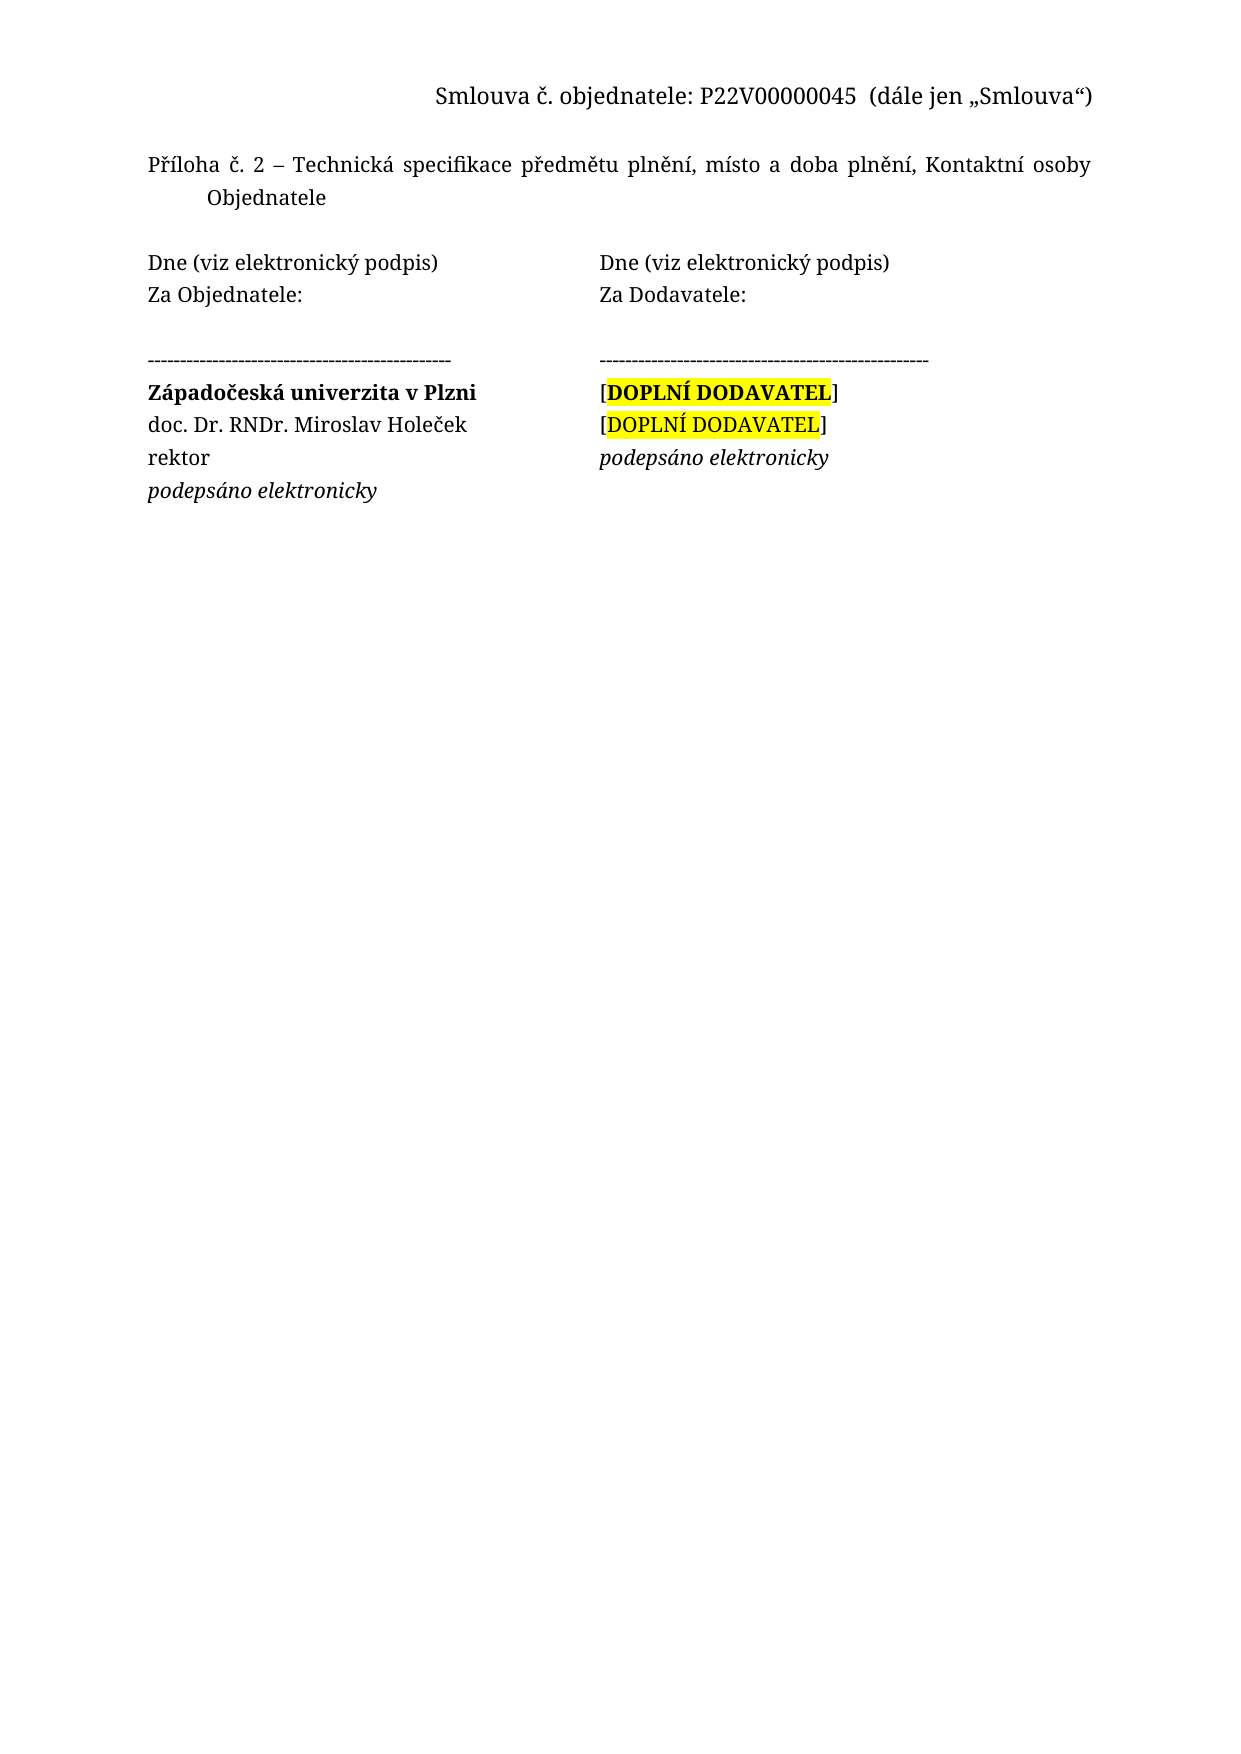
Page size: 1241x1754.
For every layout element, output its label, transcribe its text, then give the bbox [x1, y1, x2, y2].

table_header Dne (viz elektronický podpis) Za Dodavatele: --------------------------------------------------- [DOPLNÍ DODAVATEL] [DOPLNÍ DODAVATEL] podepsáno elektronicky [588, 248, 1040, 508]
table_header Dne (viz elektronický podpis) Za Objednatele: ----------------------------------------------- Západočeská univerzita v Plzni doc. Dr. RNDr. Miroslav Holeček rektor podepsáno elektronicky [136, 248, 588, 508]
text Příloha č. 2 – Technická specifikace předmětu plnění, místo a doba plnění, Kontaktní osoby Objednatele [148, 150, 1093, 211]
